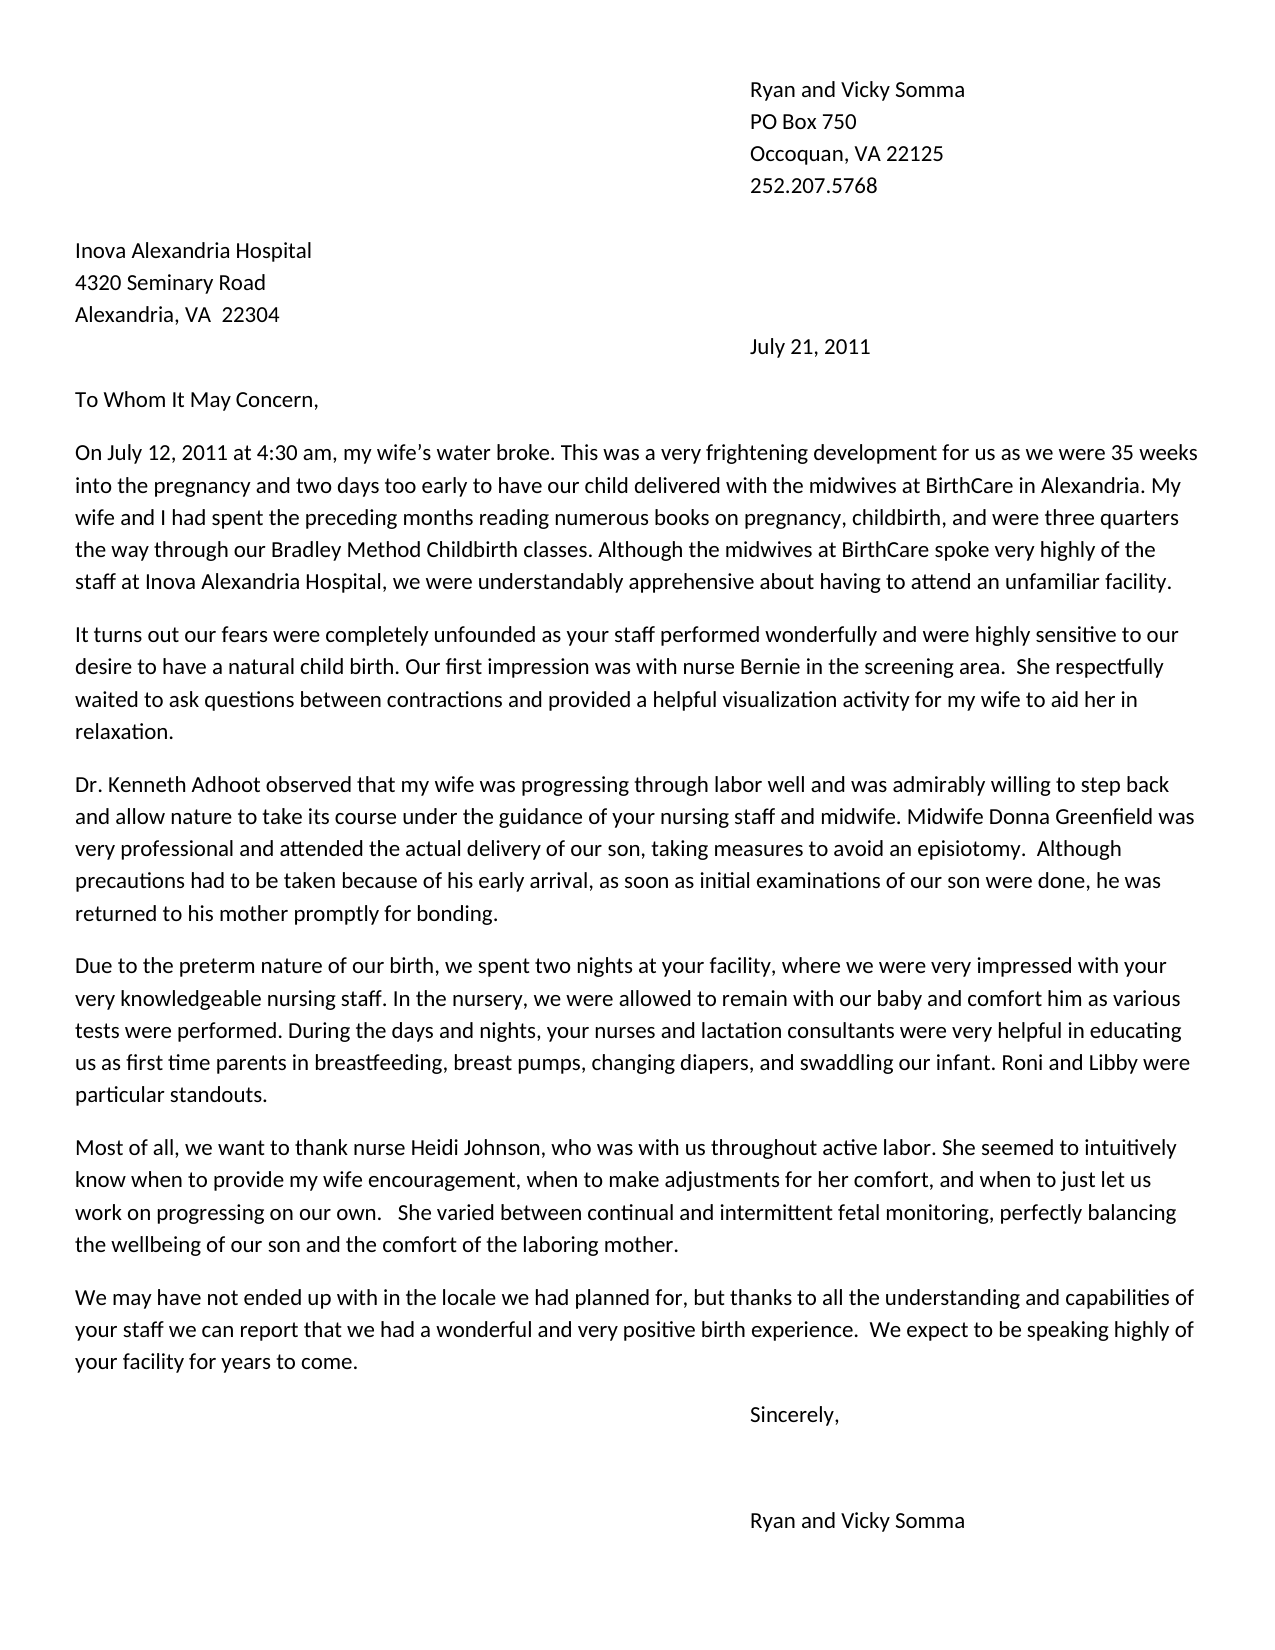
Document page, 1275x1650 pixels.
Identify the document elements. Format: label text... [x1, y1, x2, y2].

text Most of all, we want to thank nurse Heidi Johnson, who was with us throughout active labor. She seemed to intuitively know when to provide my wife encouragement, when to make adjustments for her comfort, and when to just let us work on progressing on our own. She varied between continual and intermittent fetal monitoring, perfectly balancing the wellbeing of our son and the comfort of the laboring mother. [75, 1133, 1200, 1258]
text Sincerely, [75, 1400, 1200, 1428]
text Alexandria, VA 22304 [75, 300, 1200, 328]
text It turns out our fears were completely unfounded as your staff performed wonderfully and were highly sensitive to our desire to have a natural child birth. Our first impression was with nurse Bernie in the screening area. She respectfully waited to ask questions between contractions and provided a helpful visualization activity for my wife to aid her in relaxation. [75, 620, 1200, 745]
text To Whom It May Concern, [75, 386, 1200, 413]
text July 21, 2011 [75, 332, 1200, 361]
text Dr. Kenneth Adhoot observed that my wife was progressing through labor well and was admirably willing to step back and allow nature to take its course under the guidance of your nursing staff and midwife. Midwife Donna Greenfield was very professional and attended the actual delivery of our son, taking measures to avoid an episiotomy. Although precautions had to be taken because of his early arrival, as soon as initial examinations of our son were done, he was returned to his mother promptly for bonding. [75, 770, 1200, 927]
text On July 12, 2011 at 4:30 am, my wife’s water broke. This was a very frightening development for us as we were 35 weeks into the pregnancy and two days too early to have our child delivered with the midwives at BirthCare in Alexandria. My wife and I had spent the preceding months reading numerous books on pregnancy, childbirth, and were three quarters the way through our Bradley Method Childbirth classes. Although the midwives at BirthCare spoke very highly of the staff at Inova Alexandria Hospital, we were understandably apprehensive about having to attend an unfamiliar facility. [75, 438, 1200, 595]
text Occoquan, VA 22125 [75, 139, 1200, 167]
text Ryan and Vicky Somma [75, 75, 1200, 103]
text 4320 Seminary Road [75, 268, 1200, 296]
text Inova Alexandria Hospital [75, 236, 1200, 264]
text Ryan and Vicky Somma [75, 1506, 1200, 1534]
text PO Box 750 [75, 107, 1200, 135]
text 252.207.5768 [75, 172, 1200, 199]
text Due to the preterm nature of our birth, we spent two nights at your facility, where we were very impressed with your very knowledgeable nursing staff. In the nursery, we were allowed to remain with our baby and comfort him as various tests were performed. During the days and nights, your nurses and lactation consultants were very helpful in educating us as first time parents in breastfeeding, breast pumps, changing diapers, and swaddling our infant. Roni and Libby were particular standouts. [75, 952, 1200, 1108]
text We may have not ended up with in the locale we had planned for, but thanks to all the understanding and capabilities of your staff we can report that we had a wonderful and very positive birth experience. We expect to be speaking highly of your facility for years to come. [75, 1283, 1200, 1375]
